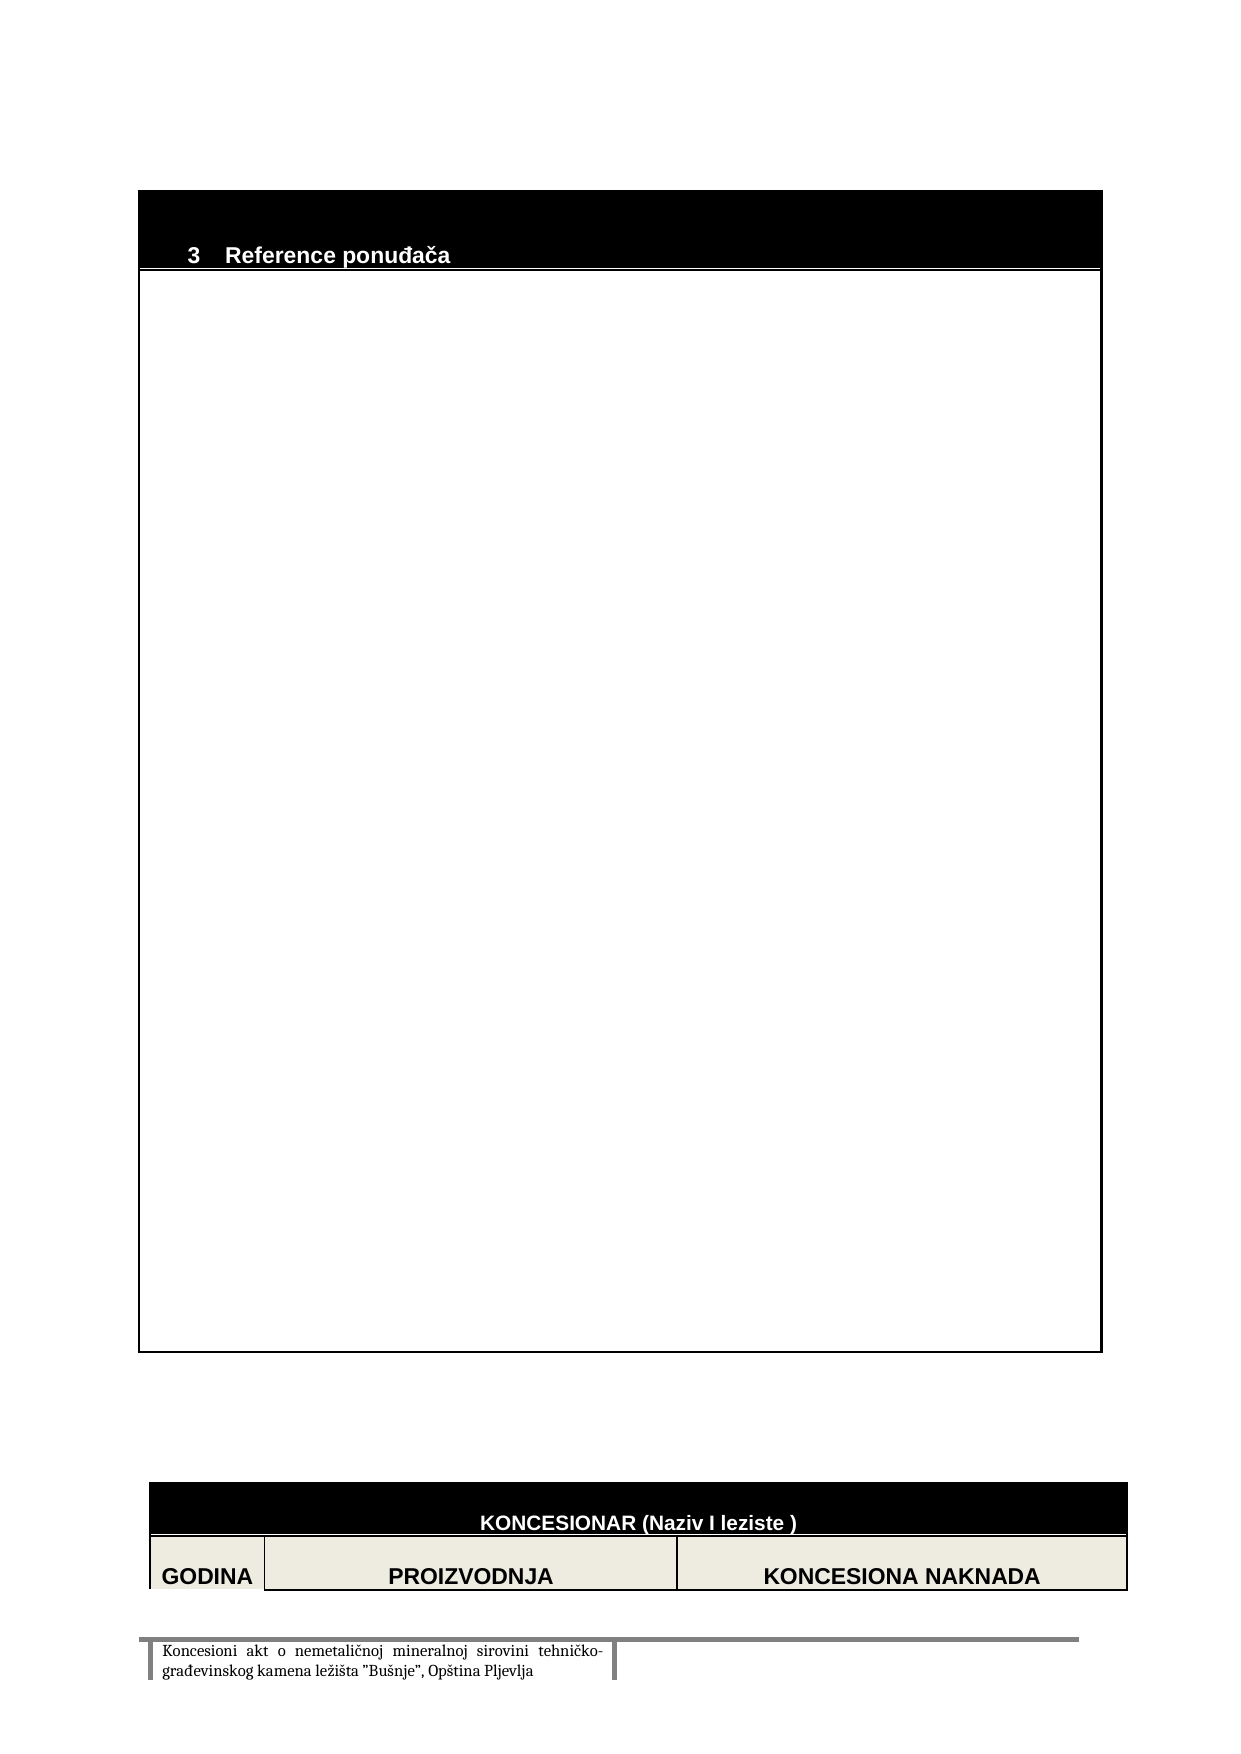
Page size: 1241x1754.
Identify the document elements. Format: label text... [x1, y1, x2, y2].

table_cell [140, 271, 1100, 1351]
table_cell PROIZVODNJA [265, 1537, 676, 1589]
table_cell GODINA [151, 1537, 264, 1589]
table_cell KONCESIONA NAKNADA [678, 1537, 1126, 1589]
table_header Reference ponuđača [140, 192, 1100, 268]
table_header KONCESIONAR (Naziv I leziste ) [151, 1484, 1126, 1534]
